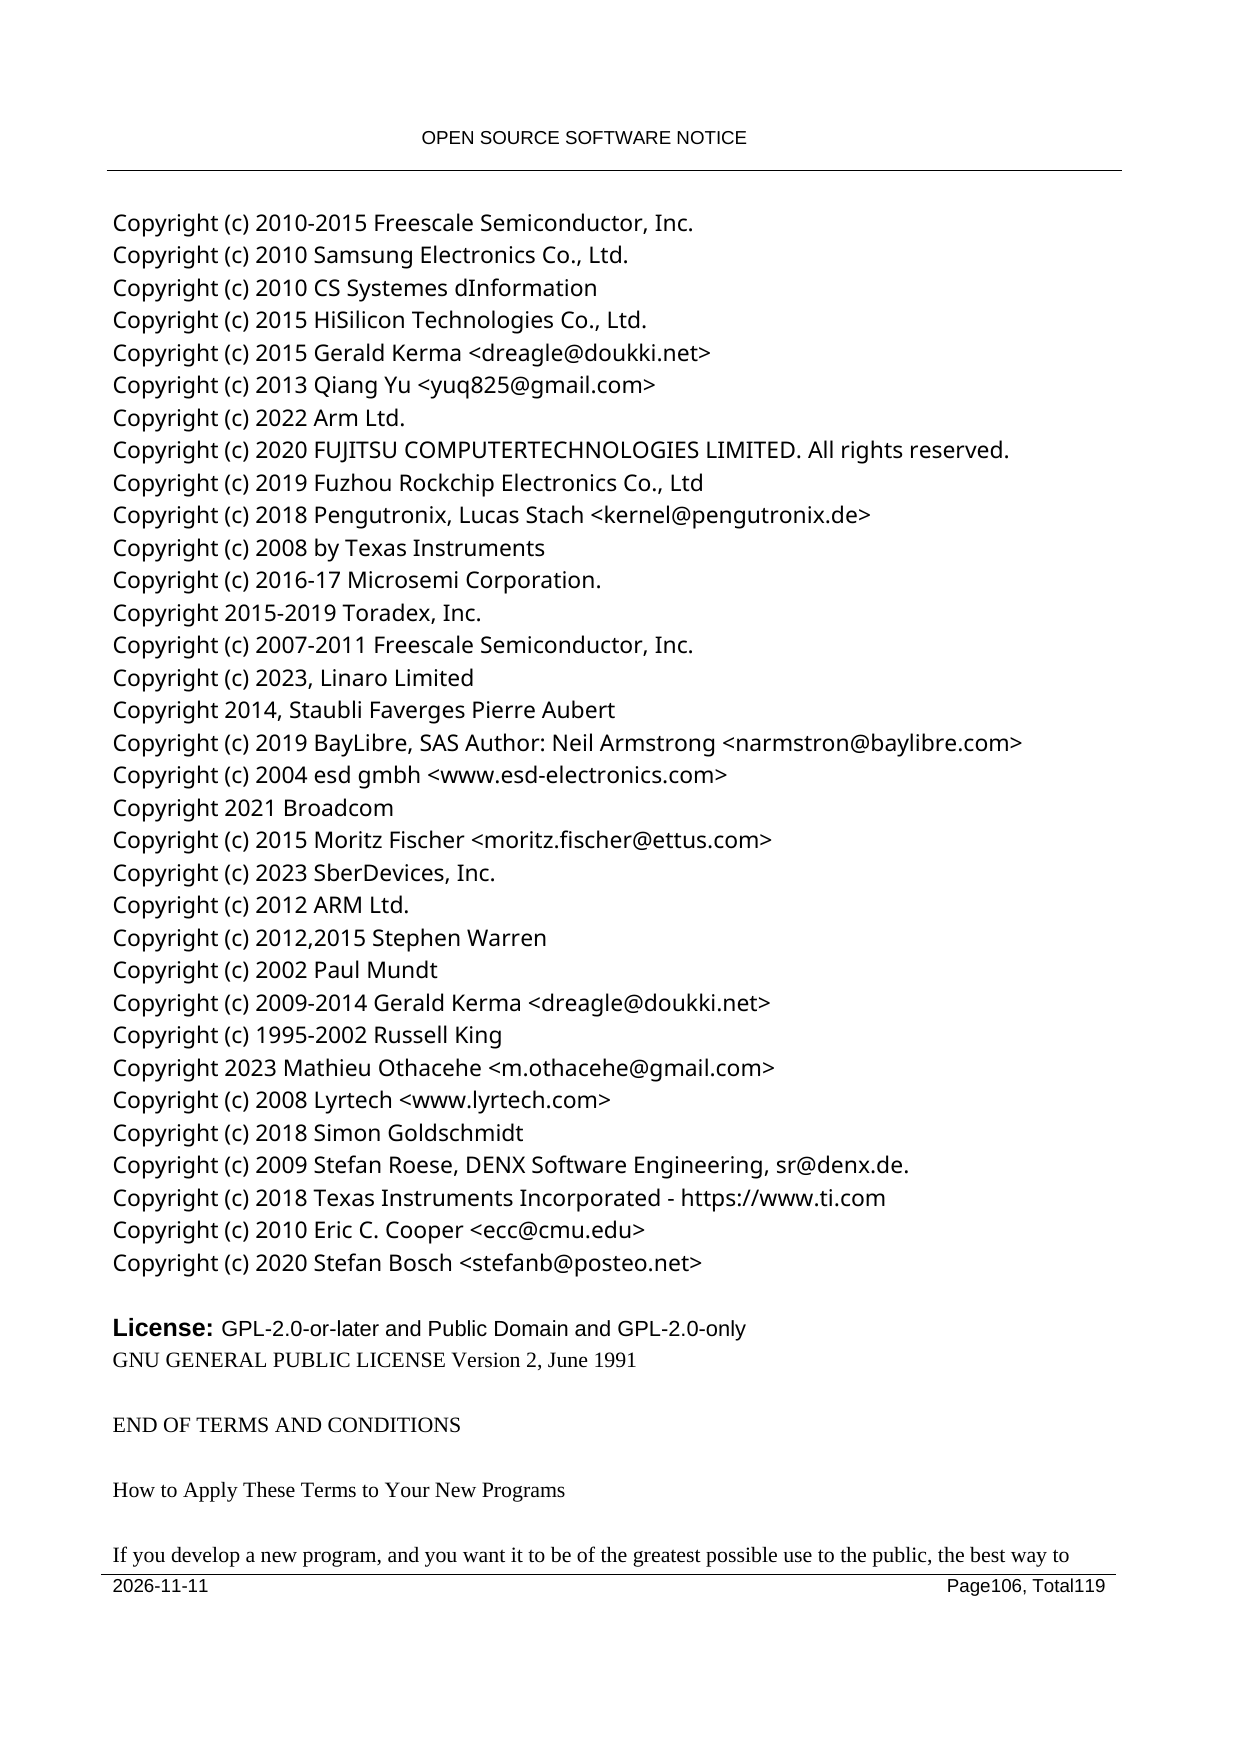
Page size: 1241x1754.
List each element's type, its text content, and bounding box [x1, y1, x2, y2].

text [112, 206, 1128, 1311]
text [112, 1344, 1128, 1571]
text License: GPL-2.0-or-later and Public Domain and GPL-2.0-only [112, 1311, 1128, 1344]
